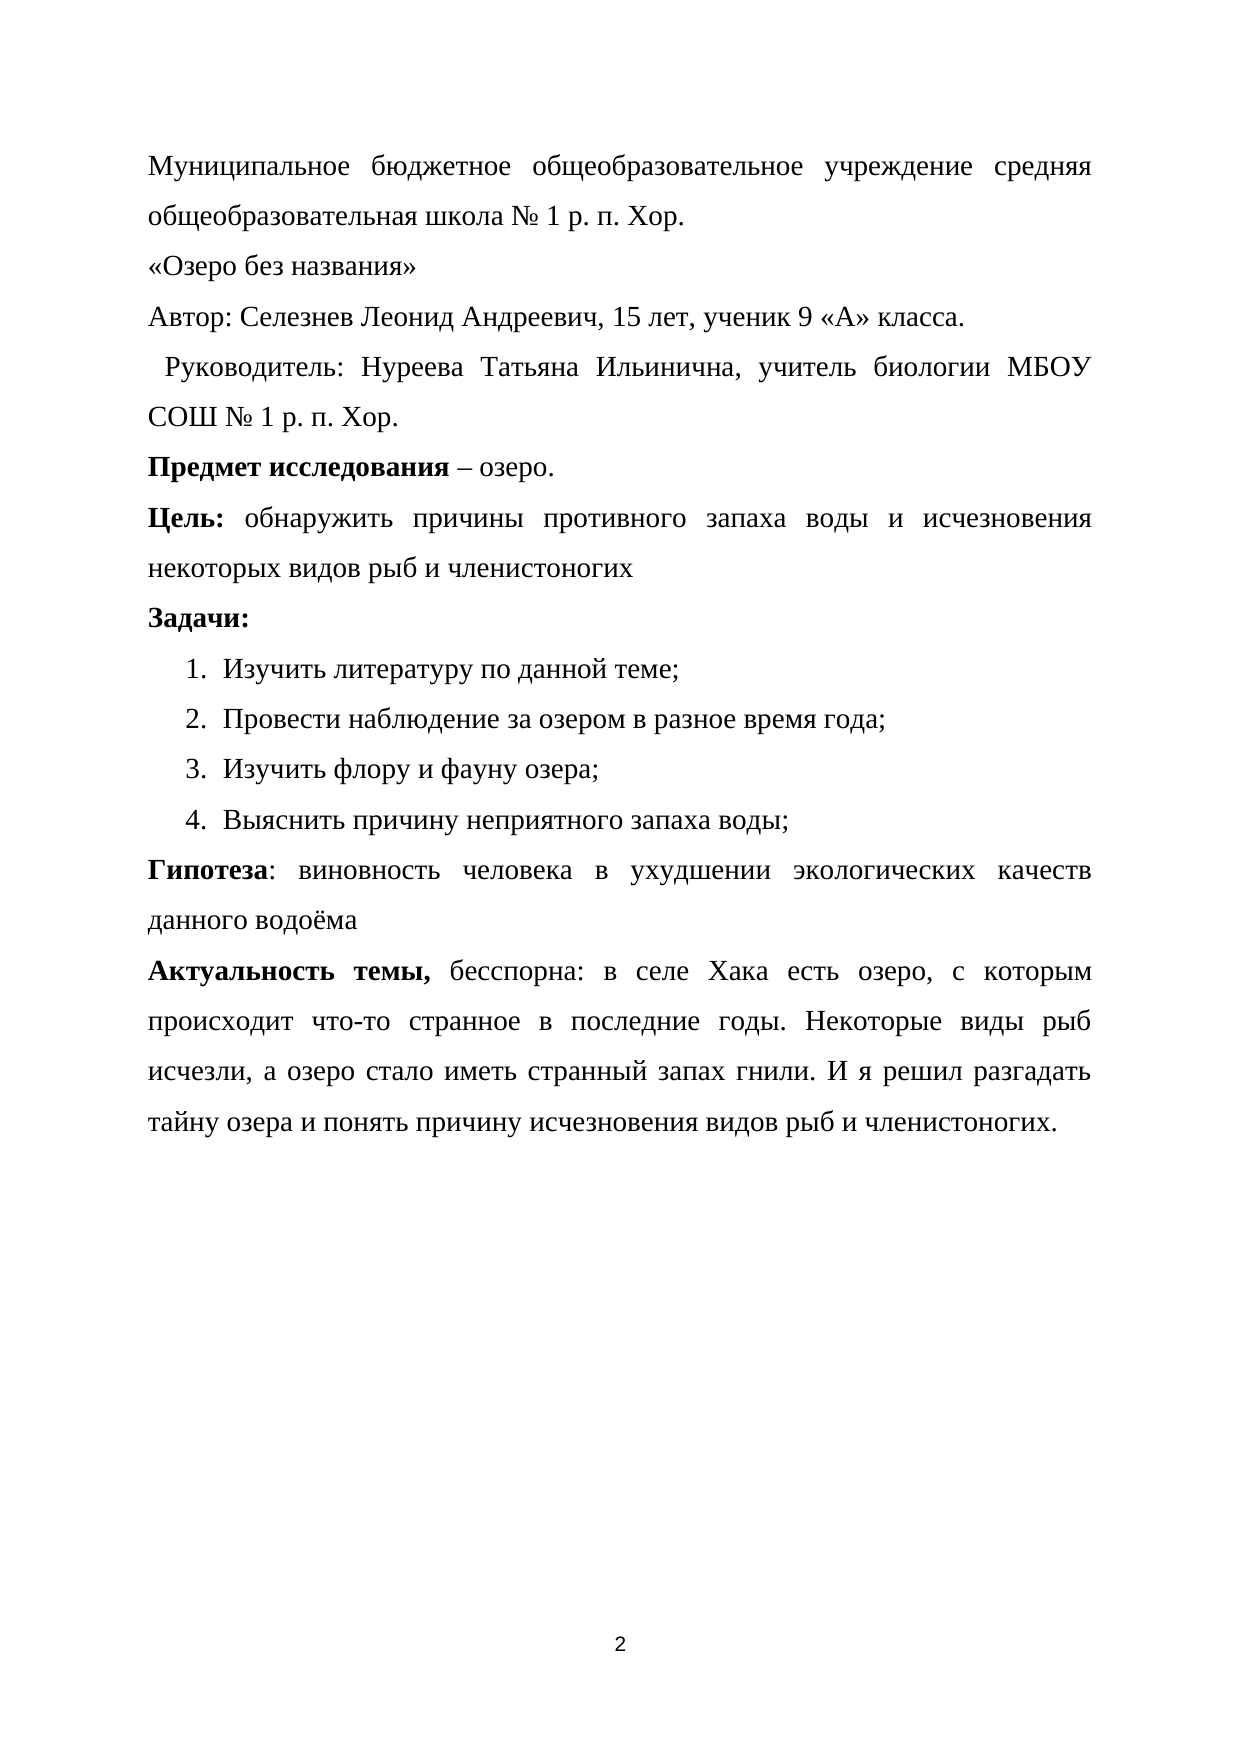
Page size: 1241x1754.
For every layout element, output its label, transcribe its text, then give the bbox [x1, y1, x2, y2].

text Руководитель: Нуреева Татьяна Ильинична, учитель биологии МБОУ СОШ № 1 р. п. Хор. [148, 349, 1092, 433]
text Муниципальное бюджетное общеобразовательное учреждение средняя общеобразовательная школа № 1 р. п. Хор. [148, 148, 1092, 232]
text Автор: Селезнев Леонид Андреевич, 15 лет, ученик 9 «А» класса. [148, 299, 1092, 332]
list Выяснить причину неприятного запаха воды; [185, 802, 1092, 835]
text «Озеро без названия» [148, 248, 1092, 282]
list Изучить флору и фауну озера; [185, 751, 1092, 785]
text Цель: обнаружить причины противного запаха воды и исчезновения некоторых видов рыб и членистоногих [148, 500, 1092, 584]
text Предмет исследования – озеро. [148, 449, 1092, 483]
text Задачи: [148, 601, 1092, 634]
list Провести наблюдение за озером в разное время года; [185, 701, 1092, 735]
list Изучить литературу по данной теме; [185, 651, 1092, 684]
text Актуальность темы, бесспорна: в селе Хака есть озеро, с которым происходит что-то странное в последние годы. Некоторые виды рыб исчезли, а озеро стало иметь странный запах гнили. И я решил разгадать тайну озера и понять причину исчезновения видов рыб и членистоногих. [148, 953, 1092, 1137]
text Гипотеза: виновность человека в ухудшении экологических качеств данного водоёма [148, 852, 1092, 936]
